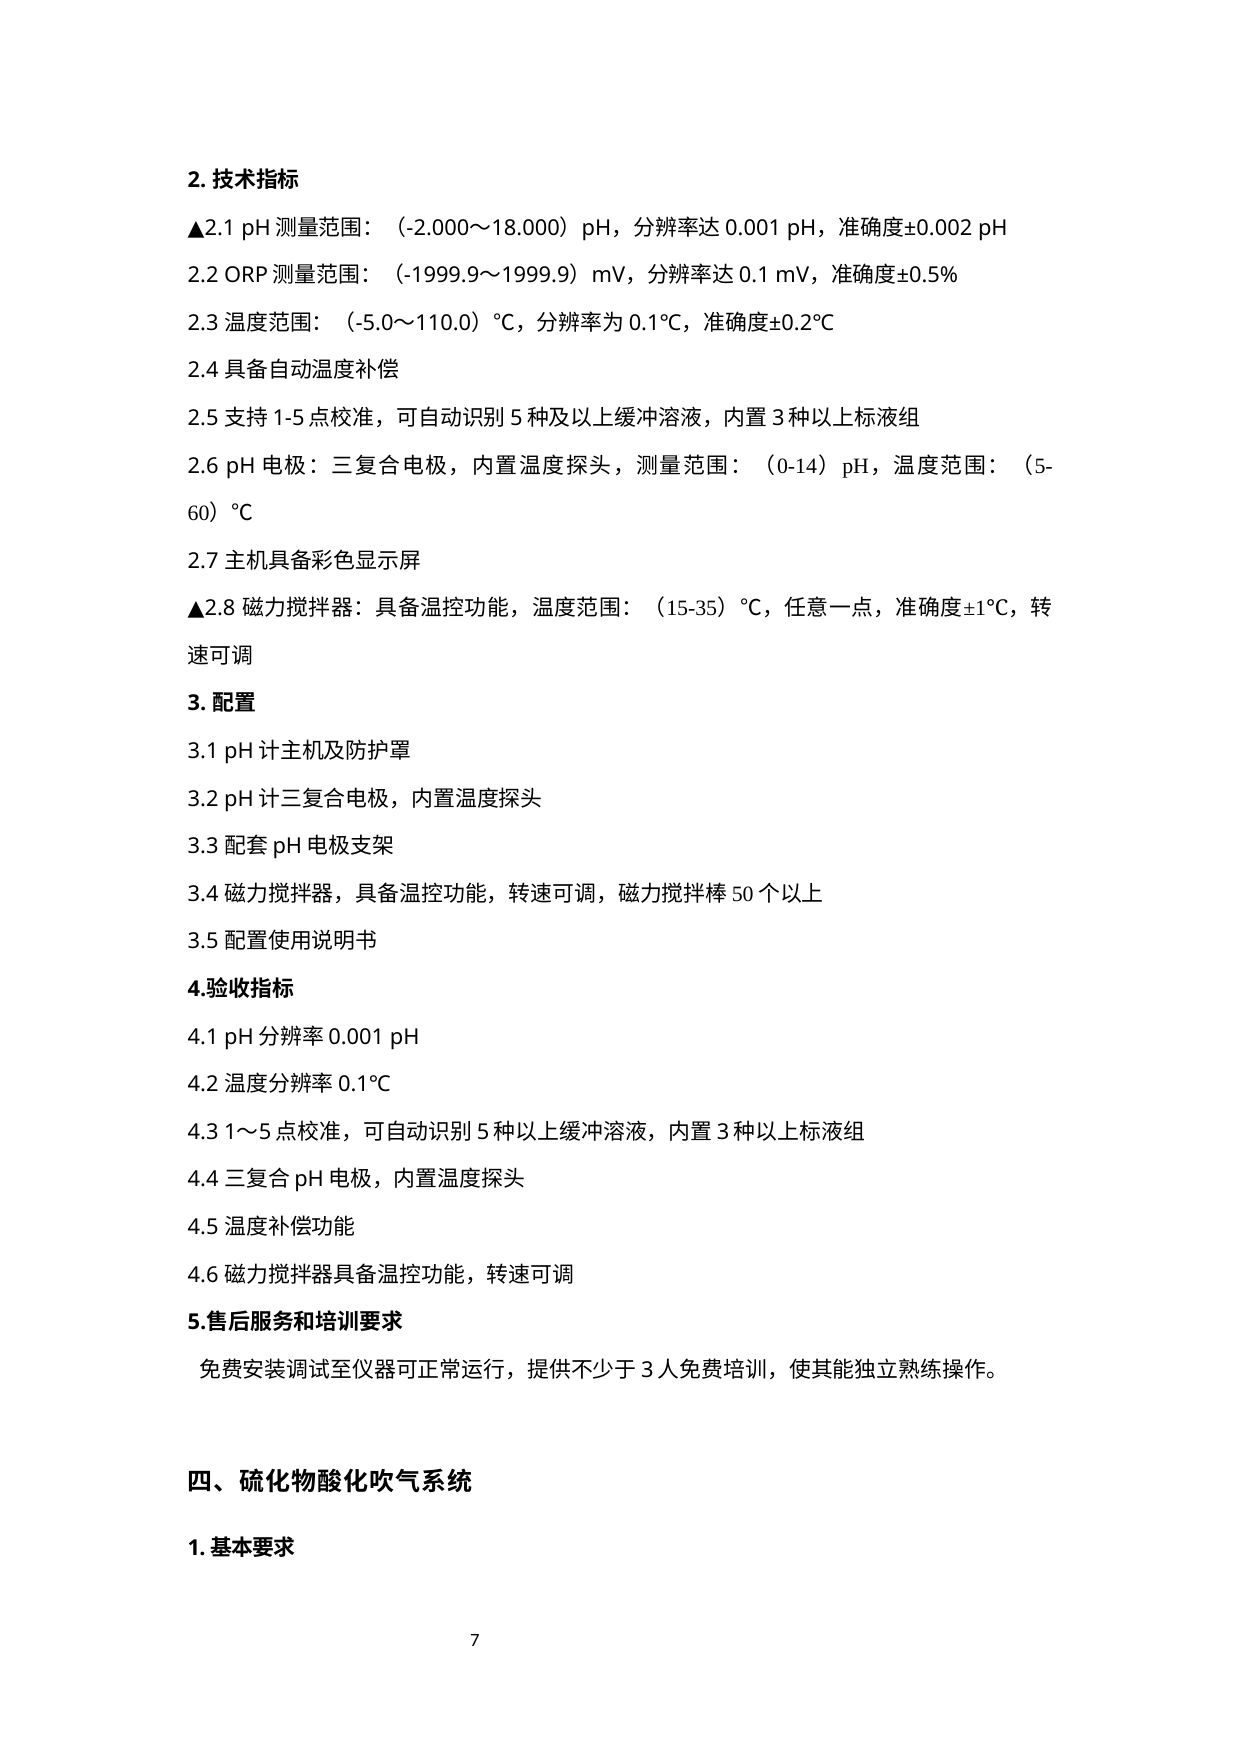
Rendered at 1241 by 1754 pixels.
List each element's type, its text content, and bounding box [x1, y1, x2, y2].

text 3.2 pH计三复合电极，内置温度探头 [187, 781, 1053, 812]
text 3.5 配置使用说明书 [187, 923, 1053, 955]
text 3.3 配套pH电极支架 [187, 828, 1053, 860]
text ▲2.8 磁力搅拌器：具备温控功能，温度范围：（15-35）℃，任意一点，准确度±1℃，转速可调 [187, 590, 1053, 669]
text 4.6 磁力搅拌器具备温控功能，转速可调 [187, 1257, 1053, 1288]
text 2.3 温度范围：（-5.0～110.0）℃，分辨率为0.1℃，准确度±0.2℃ [187, 305, 1053, 337]
text 2.6 pH电极：三复合电极，内置温度探头，测量范围：（0-14）pH，温度范围：（5-60）℃ [187, 448, 1053, 527]
text 2.4 具备自动温度补偿 [187, 352, 1053, 384]
text 4.5 温度补偿功能 [187, 1209, 1053, 1241]
text 4.2 温度分辨率0.1℃ [187, 1066, 1053, 1098]
list 技术指标 [187, 162, 1053, 194]
text 2.5 支持1-5点校准，可自动识别5种及以上缓冲溶液，内置3种以上标液组 [187, 400, 1053, 432]
text 1. 基本要求 [187, 1530, 1053, 1562]
text 4.1 pH分辨率0.001 pH [187, 1019, 1053, 1050]
text 5.售后服务和培训要求 [187, 1304, 1053, 1336]
text 4.3 1～5点校准，可自动识别5种以上缓冲溶液，内置3种以上标液组 [187, 1114, 1053, 1146]
text 4.验收指标 [187, 971, 1053, 1003]
text 2.7 主机具备彩色显示屏 [187, 543, 1053, 574]
text 免费安装调试至仪器可正常运行，提供不少于3人免费培训，使其能独立熟练操作。 [187, 1352, 1053, 1384]
text ▲2.1 pH测量范围：（-2.000～18.000）pH，分辨率达0.001 pH，准确度±0.002 pH [187, 209, 1053, 241]
list 配置 [187, 685, 1053, 717]
subtitle 四、硫化物酸化吹气系统 [187, 1447, 1053, 1512]
text 3.4 磁力搅拌器，具备温控功能，转速可调，磁力搅拌棒50个以上 [187, 876, 1053, 908]
text 4.4 三复合pH电极，内置温度探头 [187, 1161, 1053, 1193]
text 2.2 ORP测量范围：（-1999.9～1999.9）mV，分辨率达0.1 mV，准确度±0.5% [187, 257, 1053, 289]
text 3.1 pH计主机及防护罩 [187, 733, 1053, 765]
